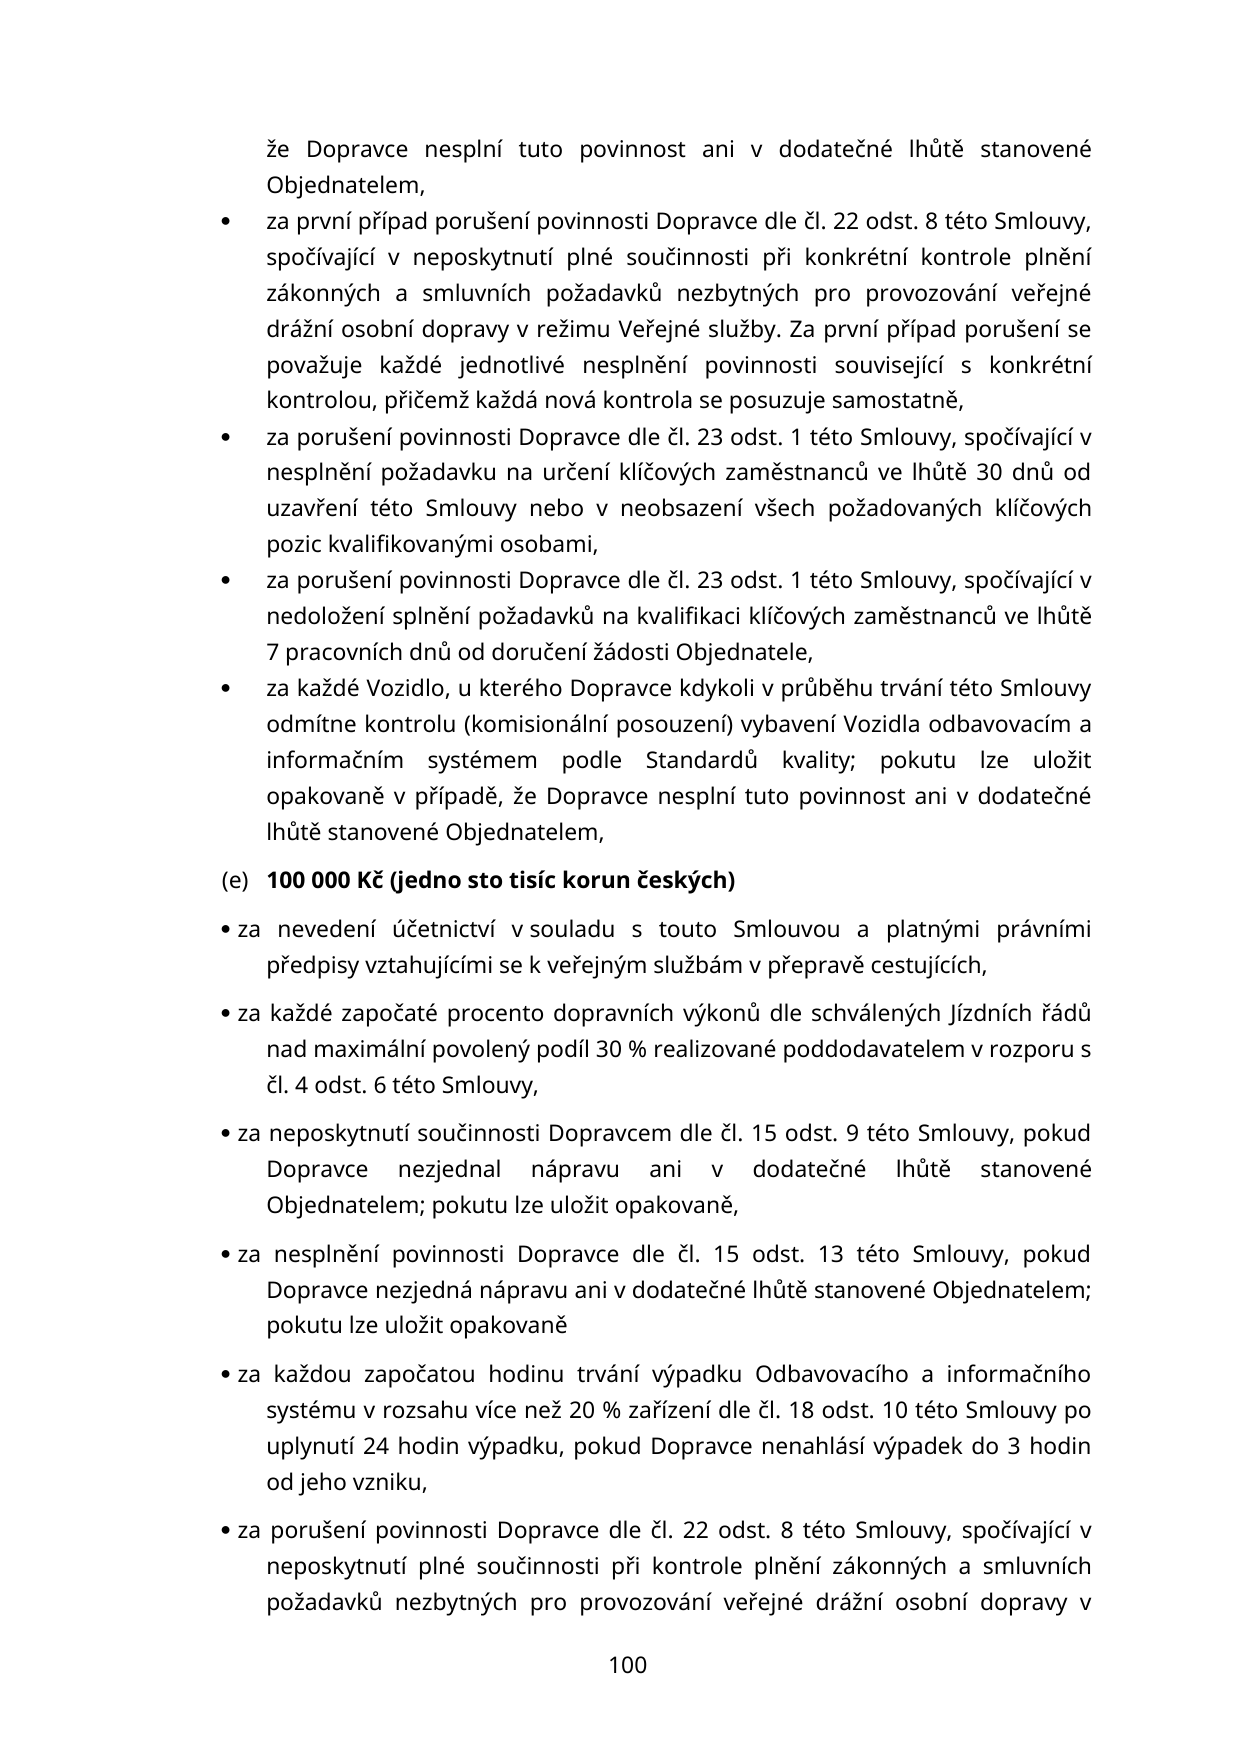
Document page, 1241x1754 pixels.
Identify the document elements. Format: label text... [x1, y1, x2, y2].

list za první případ porušení povinnosti Dopravce dle čl. 22 odst. 8 této Smlouvy, spočívající v neposkytnutí plné součinnosti při konkrétní kontrole plnění zákonných a smluvních požadavků nezbytných pro provozování veřejné drážní osobní dopravy v režimu Veřejné služby. Za první případ porušení se považuje každé jednotlivé nesplnění povinnosti související s konkrétní kontrolou, přičemž každá nová kontrola se posuzuje samostatně, [222, 205, 1093, 416]
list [222, 133, 1093, 200]
list za každé započaté procento dopravních výkonů dle schválených Jízdních řádů nad maximální povolený podíl 30 % realizované poddodavatelem v rozporu s čl. 4 odst. 6 této Smlouvy, [222, 997, 1093, 1100]
list za nesplnění povinnosti Dopravce dle čl. 15 odst. 13 této Smlouvy, pokud Dopravce nezjedná nápravu ani v dodatečné lhůtě stanovené Objednatelem; pokutu lze uložit opakovaně [222, 1238, 1093, 1341]
list 100 000 Kč (jedno sto tisíc korun českých) [222, 864, 1093, 895]
list za porušení povinnosti Dopravce dle čl. 23 odst. 1 této Smlouvy, spočívající v nesplnění požadavku na určení klíčových zaměstnanců ve lhůtě 30 dnů od uzavření této Smlouvy nebo v neobsazení všech požadovaných klíčových pozic kvalifikovanými osobami, [222, 420, 1093, 559]
list za nevedení účetnictví v souladu s touto Smlouvou a platnými právními předpisy vztahujícími se k veřejným službám v přepravě cestujících, [222, 913, 1093, 980]
list za každou započatou hodinu trvání výpadku Odbavovacího a informačního systému v rozsahu více než 20 % zařízení dle čl. 18 odst. 10 této Smlouvy po uplynutí 24 hodin výpadku, pokud Dopravce nenahlásí výpadek do 3 hodin od jeho vzniku, [222, 1358, 1093, 1497]
list za každé Vozidlo, u kterého Dopravce kdykoli v průběhu trvání této Smlouvy odmítne kontrolu (komisionální posouzení) vybavení Vozidla odbavovacím a informačním systémem podle Standardů kvality; pokutu lze uložit opakovaně v případě, že Dopravce nesplní tuto povinnost ani v dodatečné lhůtě stanovené Objednatelem, [222, 672, 1093, 847]
list za neposkytnutí součinnosti Dopravcem dle čl. 15 odst. 9 této Smlouvy, pokud Dopravce nezjednal nápravu ani v dodatečné lhůtě stanovené Objednatelem; pokutu lze uložit opakovaně, [222, 1117, 1093, 1220]
list za porušení povinnosti Dopravce dle čl. 23 odst. 1 této Smlouvy, spočívající v nedoložení splnění požadavků na kvalifikaci klíčových zaměstnanců ve lhůtě 7 pracovních dnů od doručení žádosti Objednatele, [222, 564, 1093, 667]
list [222, 1514, 1093, 1617]
